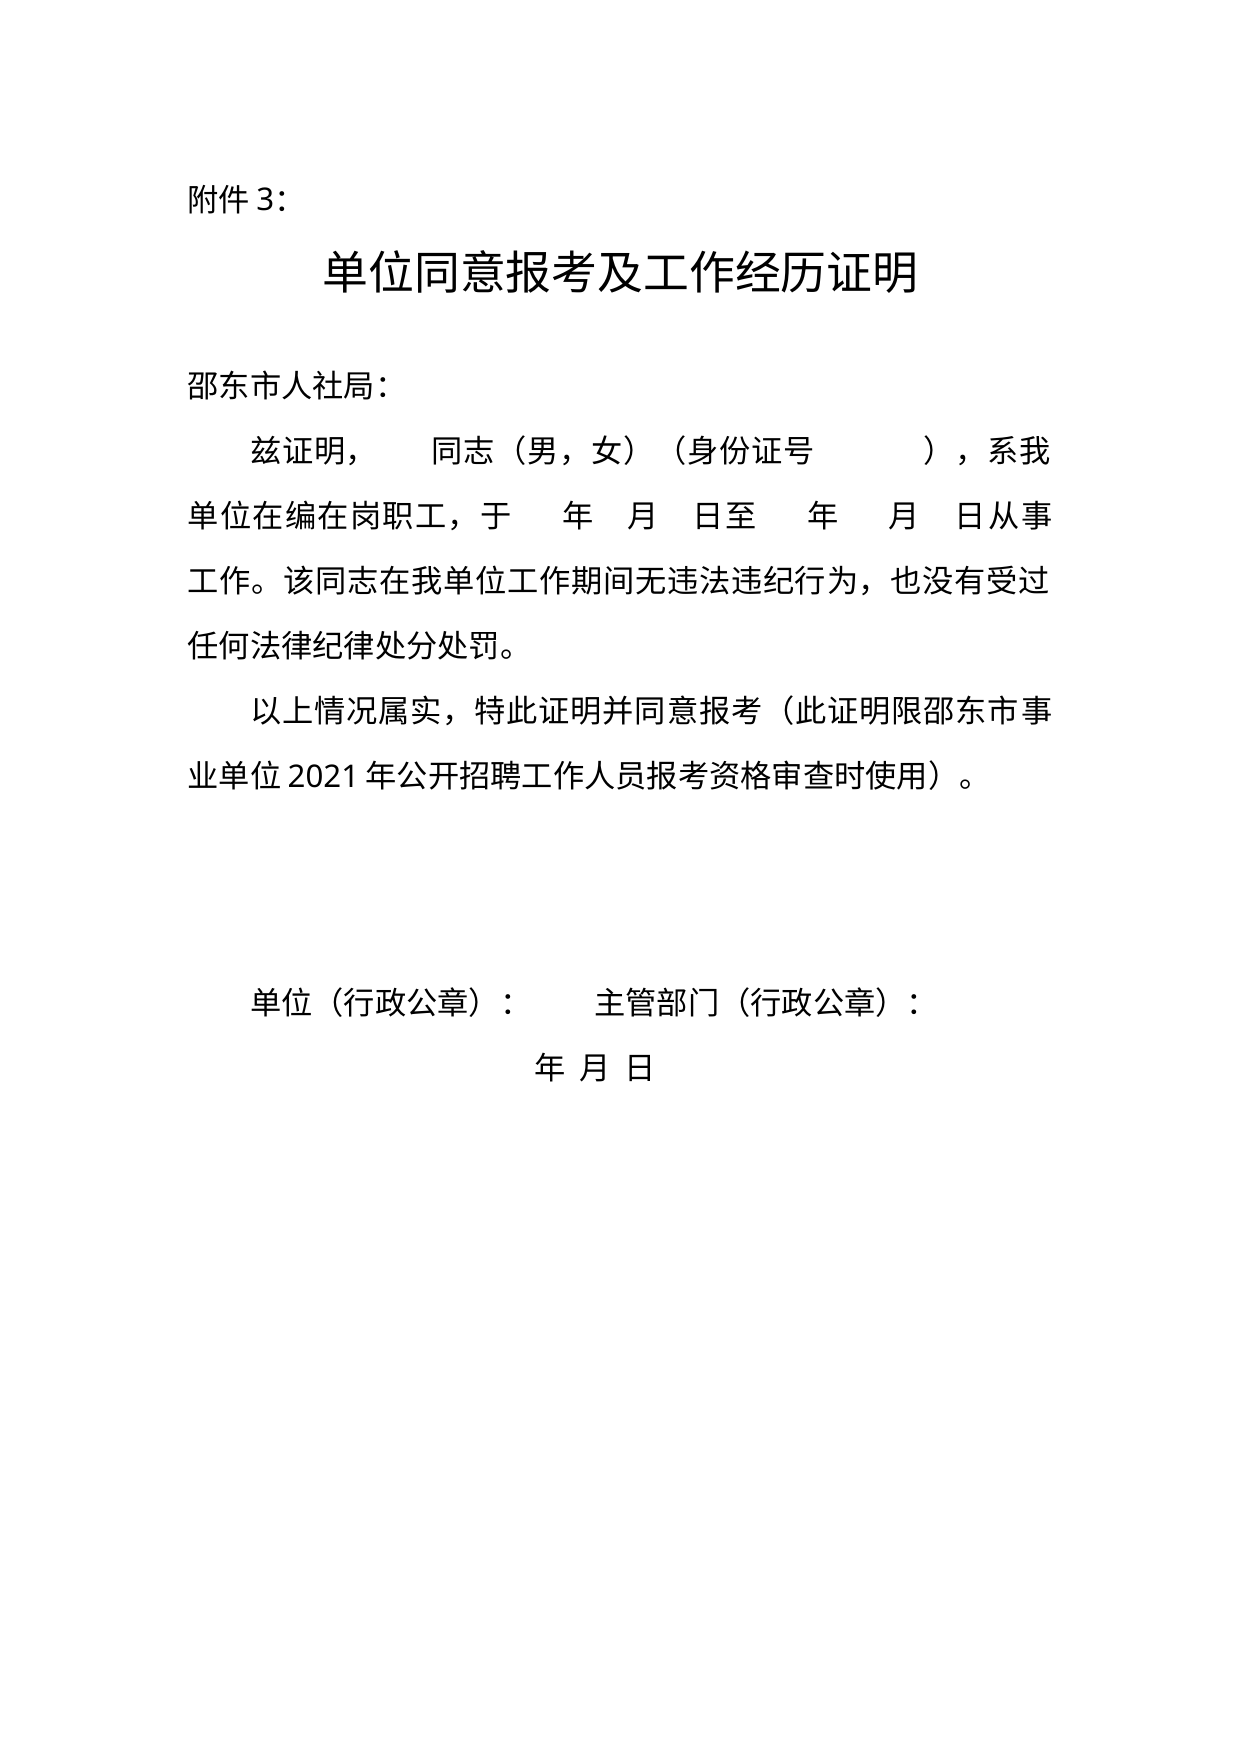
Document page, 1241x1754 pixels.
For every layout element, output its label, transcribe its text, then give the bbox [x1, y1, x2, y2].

text 年 月 日 [187, 1033, 1053, 1098]
text 兹证明， 同志（男，女）（身份证号 ），系我单位在编在岗职工，于 年 月 日至 年 月 日从事 工作。该同志在我单位工作期间无违法违纪行为，也没有受过任何法律纪律处分处罚。 [187, 416, 1053, 676]
text 以上情况属实，特此证明并同意报考（此证明限邵东市事业单位2021年公开招聘工作人员报考资格审查时使用）。 [187, 676, 1053, 806]
text 附件3： [187, 162, 1053, 221]
text 单位（行政公章）： 主管部门（行政公章）： [187, 968, 1053, 1033]
text 邵东市人社局： [187, 351, 1053, 416]
text 单位同意报考及工作经历证明 [187, 221, 1053, 318]
